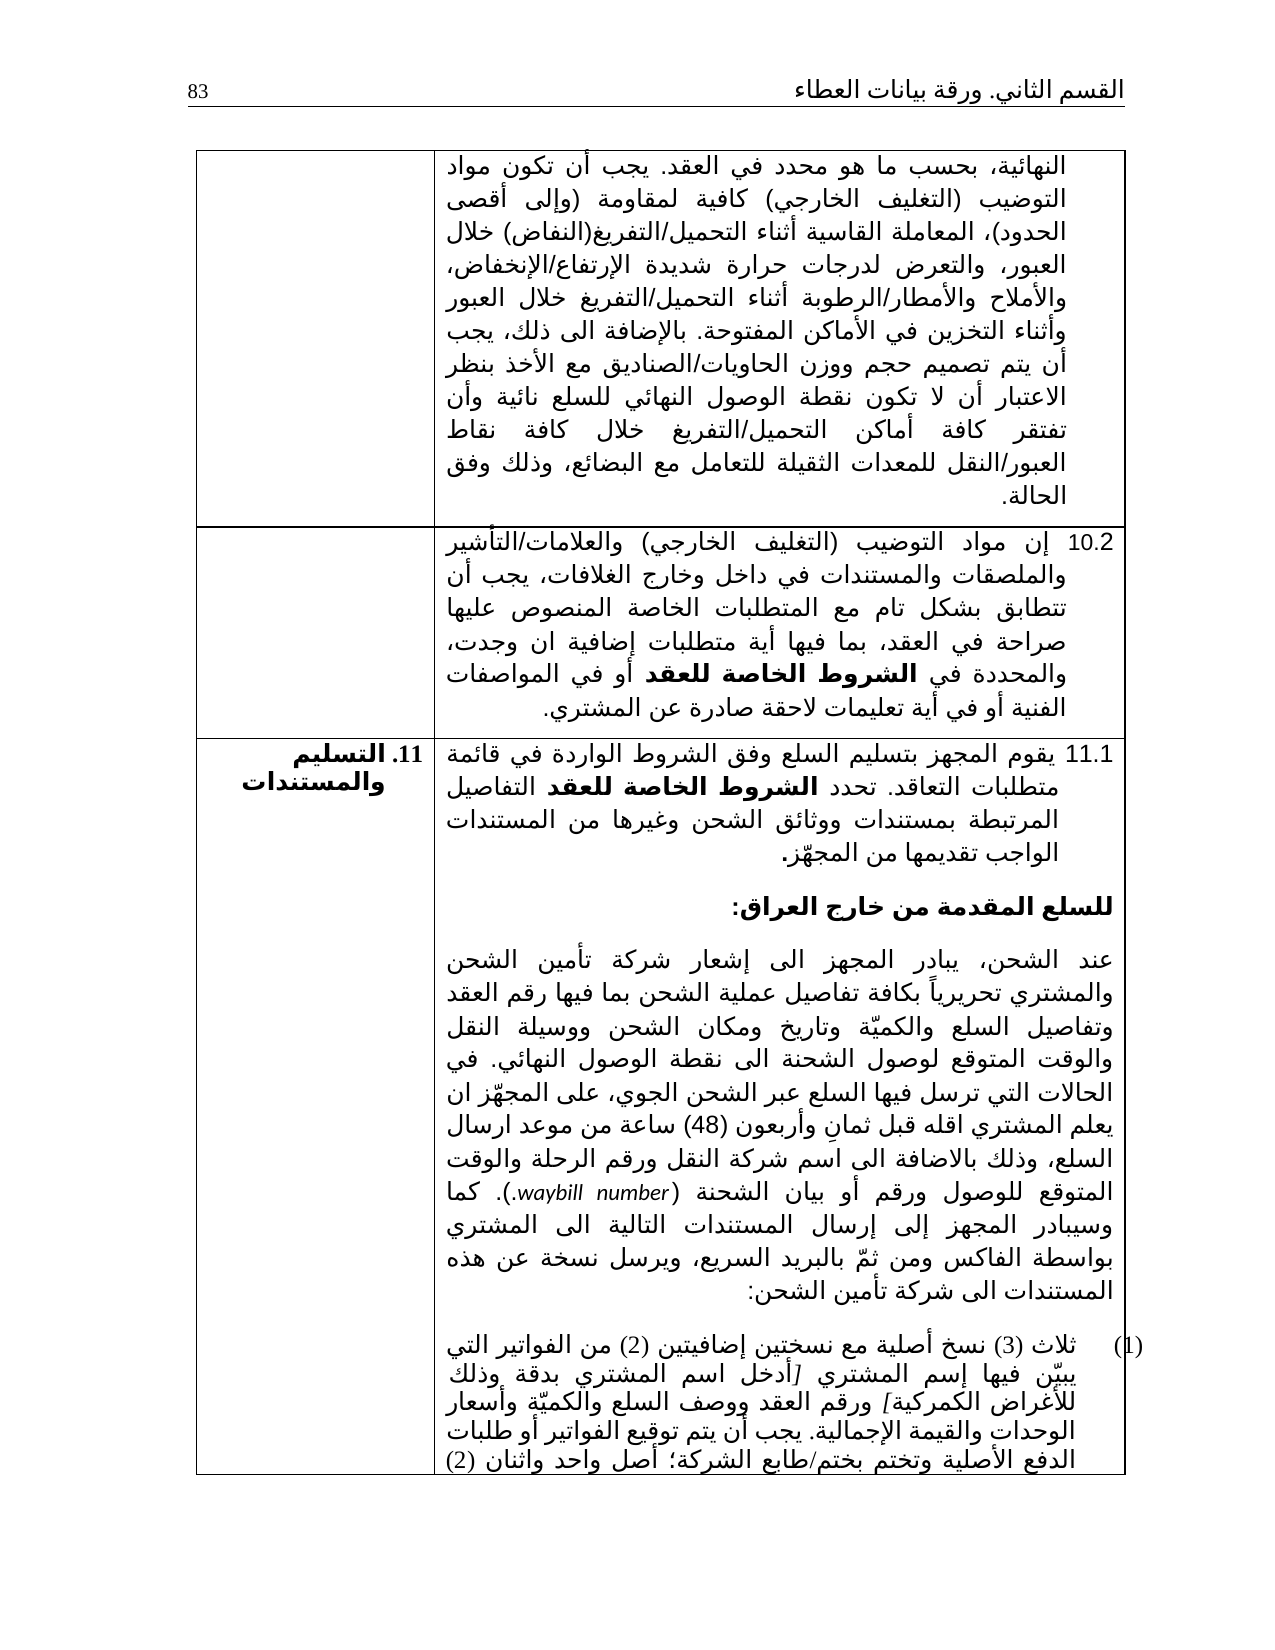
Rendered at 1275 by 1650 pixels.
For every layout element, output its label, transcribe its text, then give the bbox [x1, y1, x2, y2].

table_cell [197, 739, 434, 1474]
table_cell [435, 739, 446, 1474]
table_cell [197, 151, 434, 526]
table_cell 10.2 إن مواد التوضيب (التغليف الخارجي) والعلامات/التأشير والملصقات والمستندات في داخل وخارج الغلافات، يجب أن تتطابق بشكل تام مع المتطلبات الخاصة المنصوص عليها صراحة في العقد، بما فيها أية متطلبات إضافية ان وجدت، والمحددة في الشروط الخاصة للعقد أو في المواصفات الفنية أو في أية تعليمات لاحقة صادرة عن المشتري. [435, 528, 1124, 738]
table_cell [197, 528, 434, 738]
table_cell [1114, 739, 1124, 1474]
